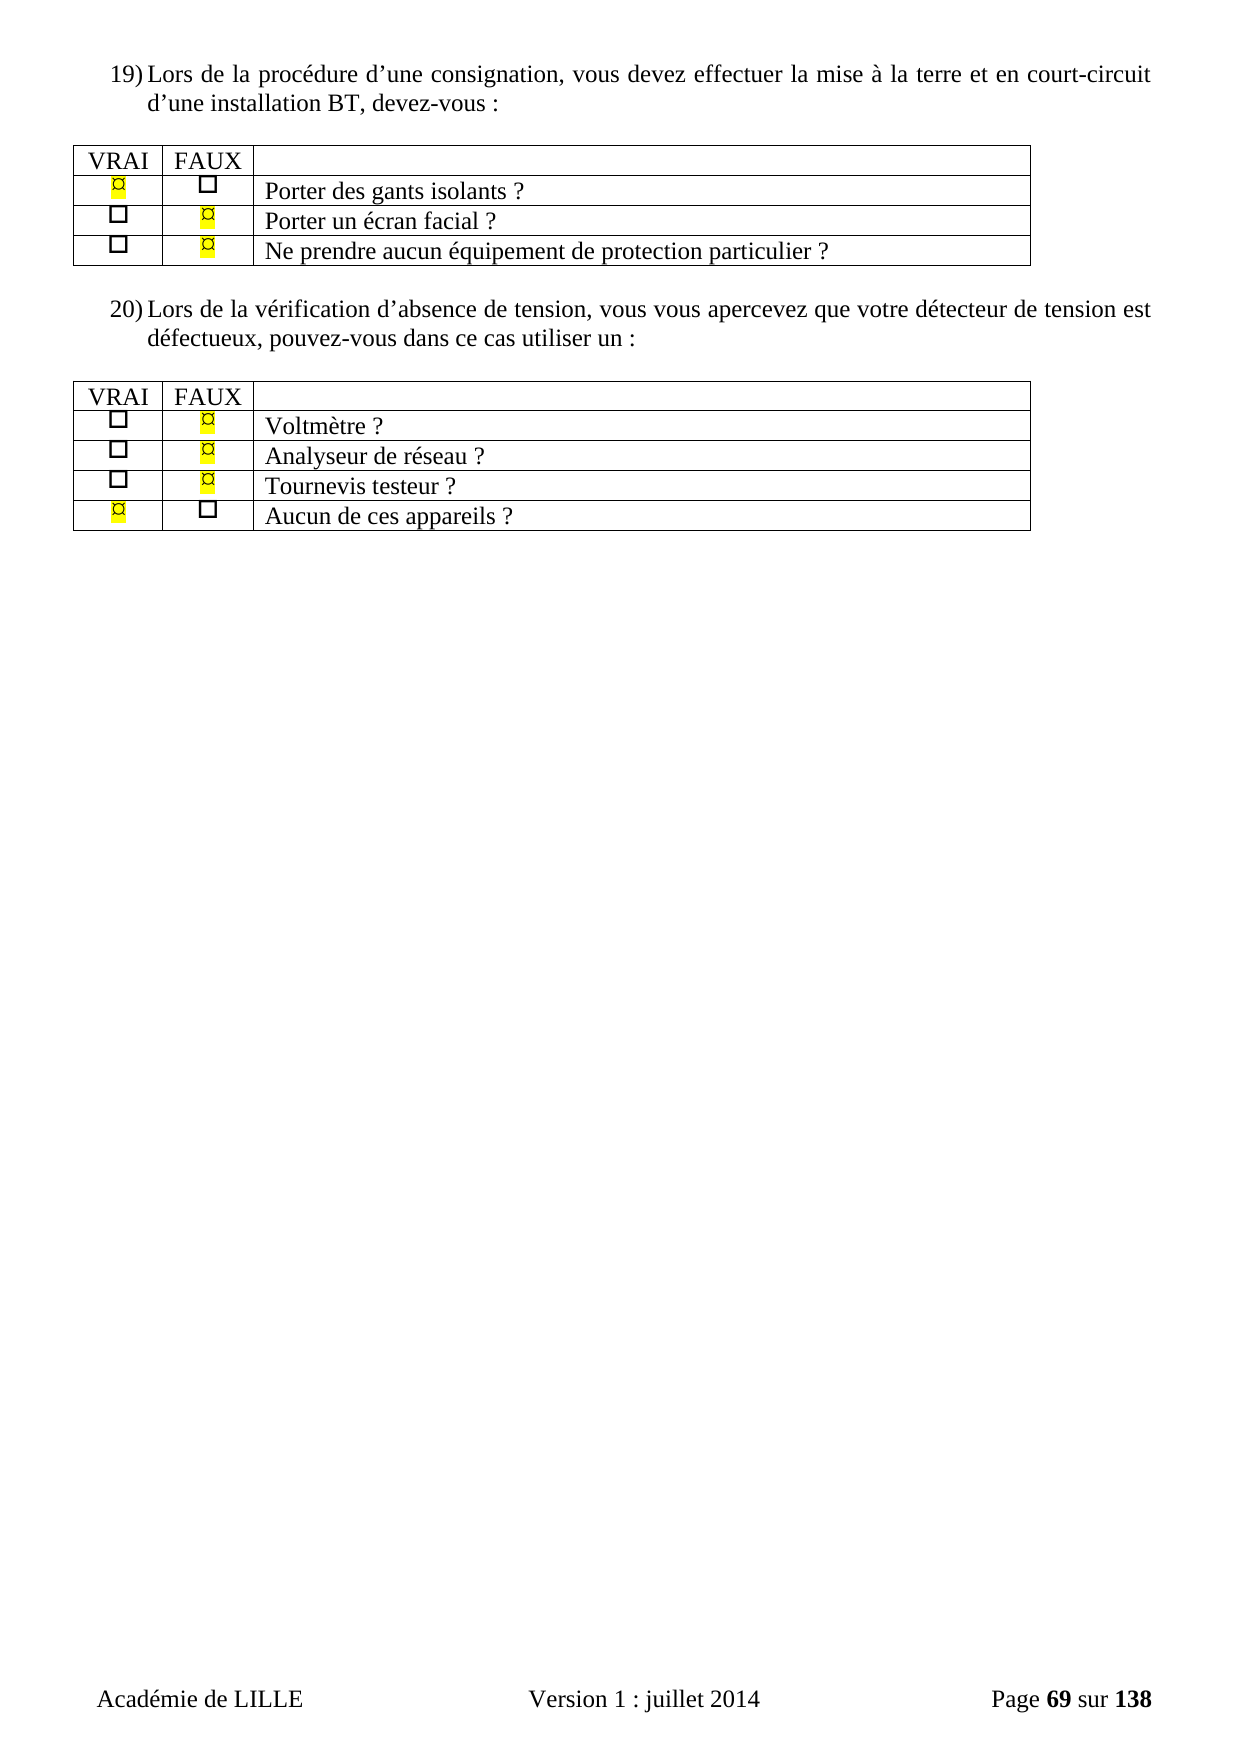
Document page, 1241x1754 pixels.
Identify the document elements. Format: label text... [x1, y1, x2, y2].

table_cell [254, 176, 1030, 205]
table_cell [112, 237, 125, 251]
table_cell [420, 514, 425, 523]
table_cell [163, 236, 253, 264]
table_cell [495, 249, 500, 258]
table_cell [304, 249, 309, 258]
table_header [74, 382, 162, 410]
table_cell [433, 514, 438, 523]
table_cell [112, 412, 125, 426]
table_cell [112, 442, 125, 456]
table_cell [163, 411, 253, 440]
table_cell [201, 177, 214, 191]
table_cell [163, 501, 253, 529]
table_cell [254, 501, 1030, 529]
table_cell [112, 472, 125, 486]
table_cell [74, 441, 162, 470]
list Lors de la procédure d’une consignation, vous devez effectuer la mise à la terre et en court-circuit d’une installation BT, devez-vous : [109, 59, 1152, 117]
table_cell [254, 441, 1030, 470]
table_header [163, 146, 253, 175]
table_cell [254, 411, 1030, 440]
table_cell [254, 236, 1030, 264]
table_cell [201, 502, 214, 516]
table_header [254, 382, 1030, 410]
list Lors de la vérification d’absence de tension, vous vous apercevez que votre détecteur de tension est défectueux, pouvez-vous dans ce cas utiliser un : [109, 294, 1152, 352]
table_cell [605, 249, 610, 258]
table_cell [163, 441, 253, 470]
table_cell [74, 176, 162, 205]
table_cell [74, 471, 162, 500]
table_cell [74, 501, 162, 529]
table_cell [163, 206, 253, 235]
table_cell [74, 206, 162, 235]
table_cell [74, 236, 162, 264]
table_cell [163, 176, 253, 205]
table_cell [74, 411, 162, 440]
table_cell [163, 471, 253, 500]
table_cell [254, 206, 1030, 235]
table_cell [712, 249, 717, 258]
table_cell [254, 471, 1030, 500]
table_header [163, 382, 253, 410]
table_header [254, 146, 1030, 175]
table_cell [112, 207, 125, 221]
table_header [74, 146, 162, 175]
